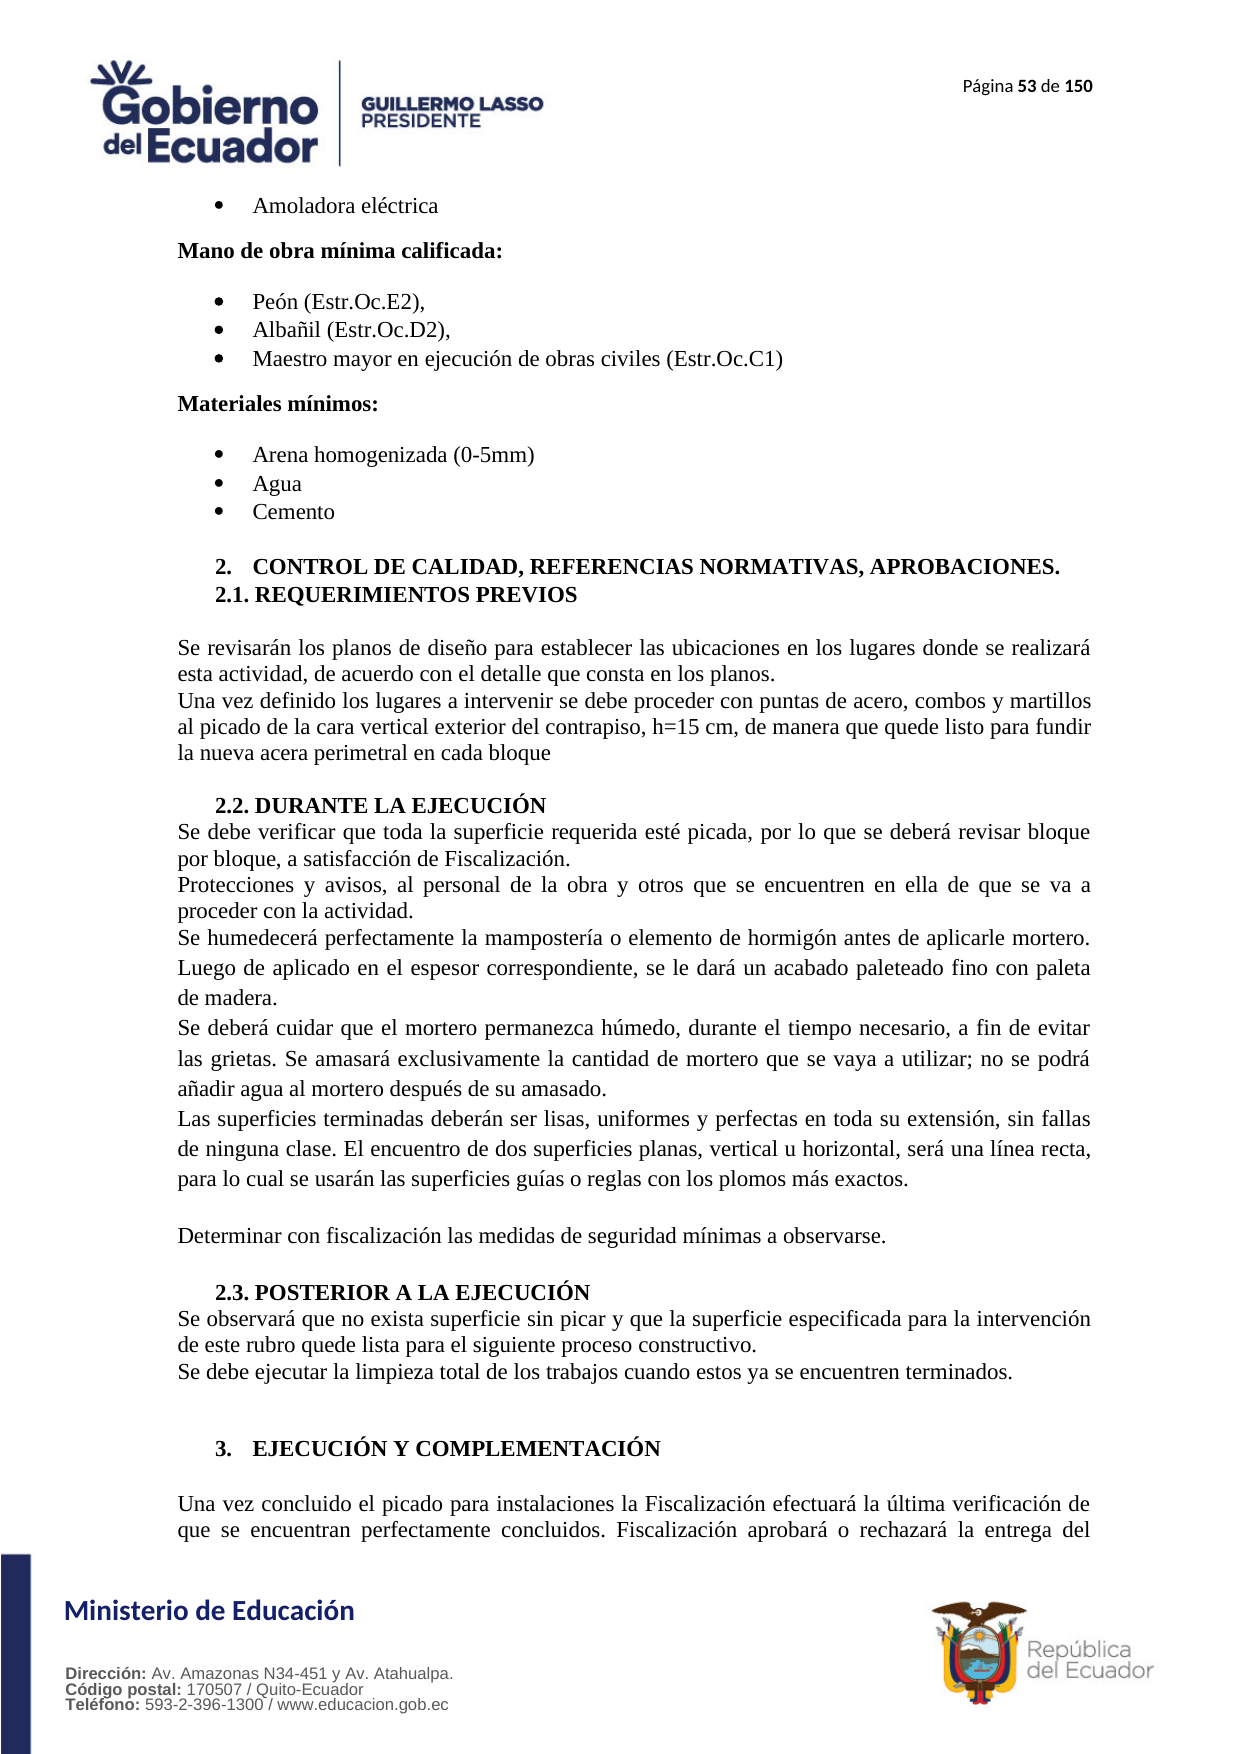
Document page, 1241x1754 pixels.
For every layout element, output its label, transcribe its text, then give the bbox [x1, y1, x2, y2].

list Agua [215, 469, 1092, 496]
list 2.2. DURANTE LA EJECUCIÓN [215, 792, 1092, 818]
list Arena homogenizada (0-5mm) [215, 441, 1092, 467]
text Se debe verificar que toda la superficie requerida esté picada, por lo que se deberá revisar bloque por bloque, a satisfacción de Fiscalización. [177, 818, 1092, 871]
list Peón (Estr.Oc.E2), [215, 288, 1092, 314]
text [177, 1490, 1092, 1543]
list 2.1. REQUERIMIENTOS PREVIOS [215, 581, 1092, 608]
text Se humedecerá perfectamente la mampostería o elemento de hormigón antes de aplicarle mortero. Luego de aplicado en el espesor correspondiente, se le dará un acabado paleteado fino con paleta de madera. [177, 924, 1092, 1011]
list Maestro mayor en ejecución de obras civiles (Estr.Oc.C1) [215, 345, 1092, 371]
text Se debe ejecutar la limpieza total de los trabajos cuando estos ya se encuentren terminados. [177, 1358, 1092, 1384]
text Las superficies terminadas deberán ser lisas, uniformes y perfectas en toda su extensión, sin fallas de ninguna clase. El encuentro de dos superficies planas, vertical u horizontal, será una línea recta, para lo cual se usarán las superficies guías o reglas con los plomos más exactos. [177, 1105, 1092, 1192]
list Cemento [215, 498, 1092, 524]
text Determinar con fiscalización las medidas de seguridad mínimas a observarse. [177, 1222, 1092, 1248]
picture [1, 1, 1241, 1754]
list Amoladora eléctrica [215, 192, 1092, 218]
text Se observará que no exista superficie sin picar y que la superficie especificada para la intervención de este rubro quede lista para el siguiente proceso constructivo. [177, 1305, 1092, 1358]
text Protecciones y avisos, al personal de la obra y otros que se encuentren en ella de que se va a proceder con la actividad. [177, 871, 1092, 924]
text Una vez definido los lugares a intervenir se debe proceder con puntas de acero, combos y martillos al picado de la cara vertical exterior del contrapiso, h=15 cm, de manera que quede listo para fundir la nueva acera perimetral en cada bloque [177, 687, 1092, 766]
list EJECUCIÓN Y COMPLEMENTACIÓN [215, 1435, 1092, 1461]
list Albañil (Estr.Oc.D2), [215, 317, 1092, 343]
text Mano de obra mínima calificada: [177, 237, 1092, 263]
text Se revisarán los planos de diseño para establecer las ubicaciones en los lugares donde se realizará esta actividad, de acuerdo con el detalle que consta en los planos. [177, 634, 1092, 687]
text Materiales mínimos: [177, 390, 1092, 416]
list CONTROL DE CALIDAD, REFERENCIAS NORMATIVAS, APROBACIONES. [215, 553, 1092, 579]
list 2.3. POSTERIOR A LA EJECUCIÓN [215, 1279, 1092, 1305]
text Se deberá cuidar que el mortero permanezca húmedo, durante el tiempo necesario, a fin de evitar las grietas. Se amasará exclusivamente la cantidad de mortero que se vaya a utilizar; no se podrá añadir agua al mortero después de su amasado. [177, 1014, 1092, 1101]
